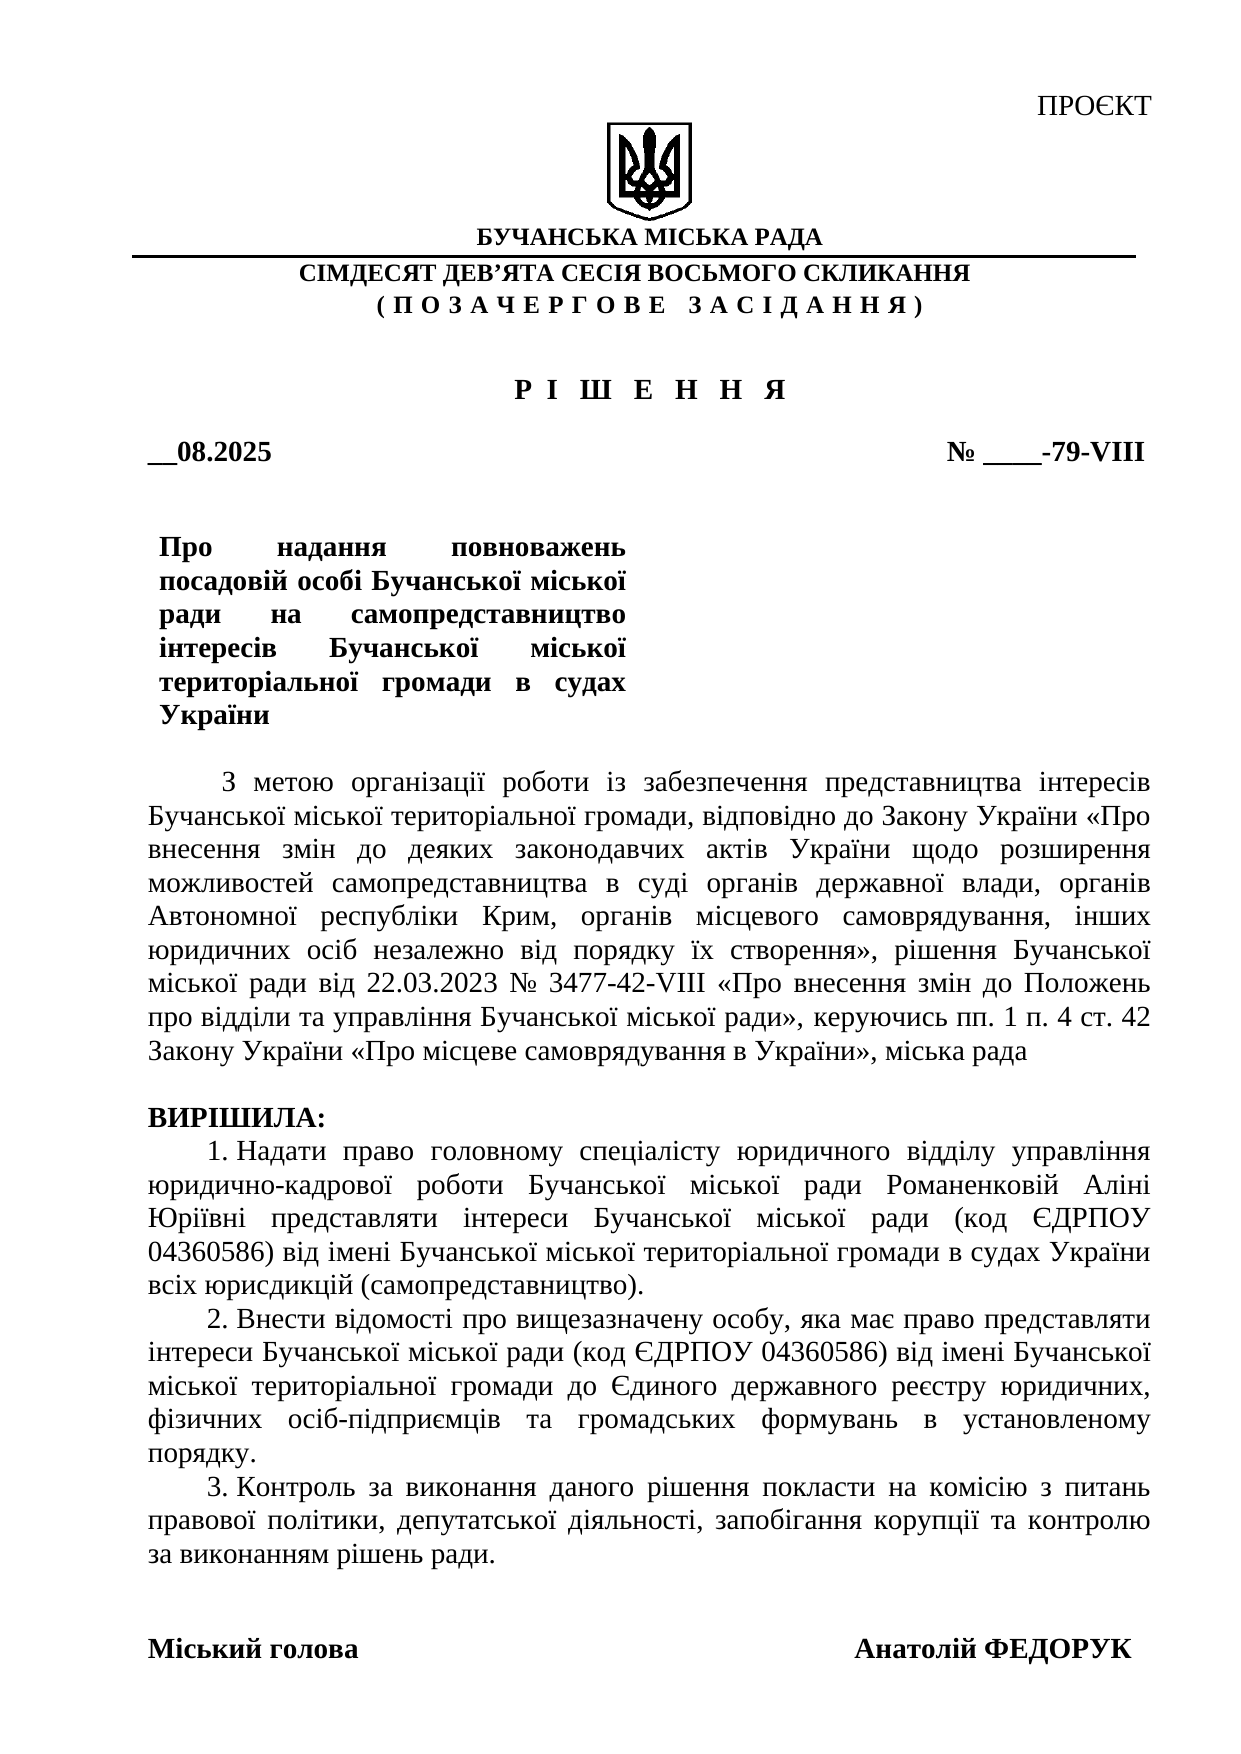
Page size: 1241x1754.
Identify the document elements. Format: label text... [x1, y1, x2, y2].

text __08.2025 № ____-79-VIІІ [148, 434, 1152, 468]
table_header СІМДЕСЯТ ДЕВ’ЯТА СЕСІЯ ВОСЬМОГО СКЛИКАННЯ [132, 258, 1136, 290]
text (ПОЗАЧЕРГОВЕ ЗАСІДАННЯ) [148, 290, 1152, 318]
list Надати право головному спеціалісту юридичного відділу управління юридично-кадрової роботи Бучанської міської ради Романенковій Аліні Юріївні представляти інтереси Бучанської міської ради (код ЄДРПОУ 04360586) від імені Бучанської міської територіальної громади в судах України всіх юрисдикцій (самопредставництво). [148, 1133, 1152, 1301]
text ПРОЄКТ [148, 88, 1152, 122]
text Р І Ш Е Н Н Я [148, 372, 1152, 406]
table_header Про надання повноважень посадовій особі Бучанської міської ради на самопредставництво інтересів Бучанської міської територіальної громади в судах України [148, 502, 637, 731]
text БУЧАНСЬКА МІСЬКА РАДА [148, 222, 1152, 251]
text З метою організації роботи із забезпечення представництва інтересів Бучанської міської територіальної громади, відповідно до Закону України «Про внесення змін до деяких законодавчих актів України щодо розширення можливостей самопредставництва в суді органів державної влади, органів Автономної республіки Крим, органів місцевого самоврядування, інших юридичних осіб незалежно від порядку їх створення», рішення Бучанської міської ради від 22.03.2023 № 3477-42-VIІІ «Про внесення змін до Положень про відділи та управління Бучанської міської ради», керуючись пп. 1 п. 4 ст. 42 Закону України «Про місцеве самоврядування в України», міська рада [148, 764, 1152, 1066]
list Внести відомості про вищезазначену особу, яка має право представляти інтереси Бучанської міської ради (код ЄДРПОУ 04360586) від імені Бучанської міської територіальної громади до Єдиного державного реєстру юридичних, фізичних осіб-підприємців та громадських формувань в установленому порядку. [148, 1301, 1152, 1469]
list Контроль за виконання даного рішення покласти на комісію з питань правової політики, депутатської діяльності, запобігання корупції та контролю за виконанням рішень ради. [148, 1469, 1152, 1569]
text Міський голова Анатолій ФЕДОРУК [148, 1632, 1152, 1665]
picture [605, 122, 694, 222]
text ВИРІШИЛА: [148, 1100, 1152, 1133]
